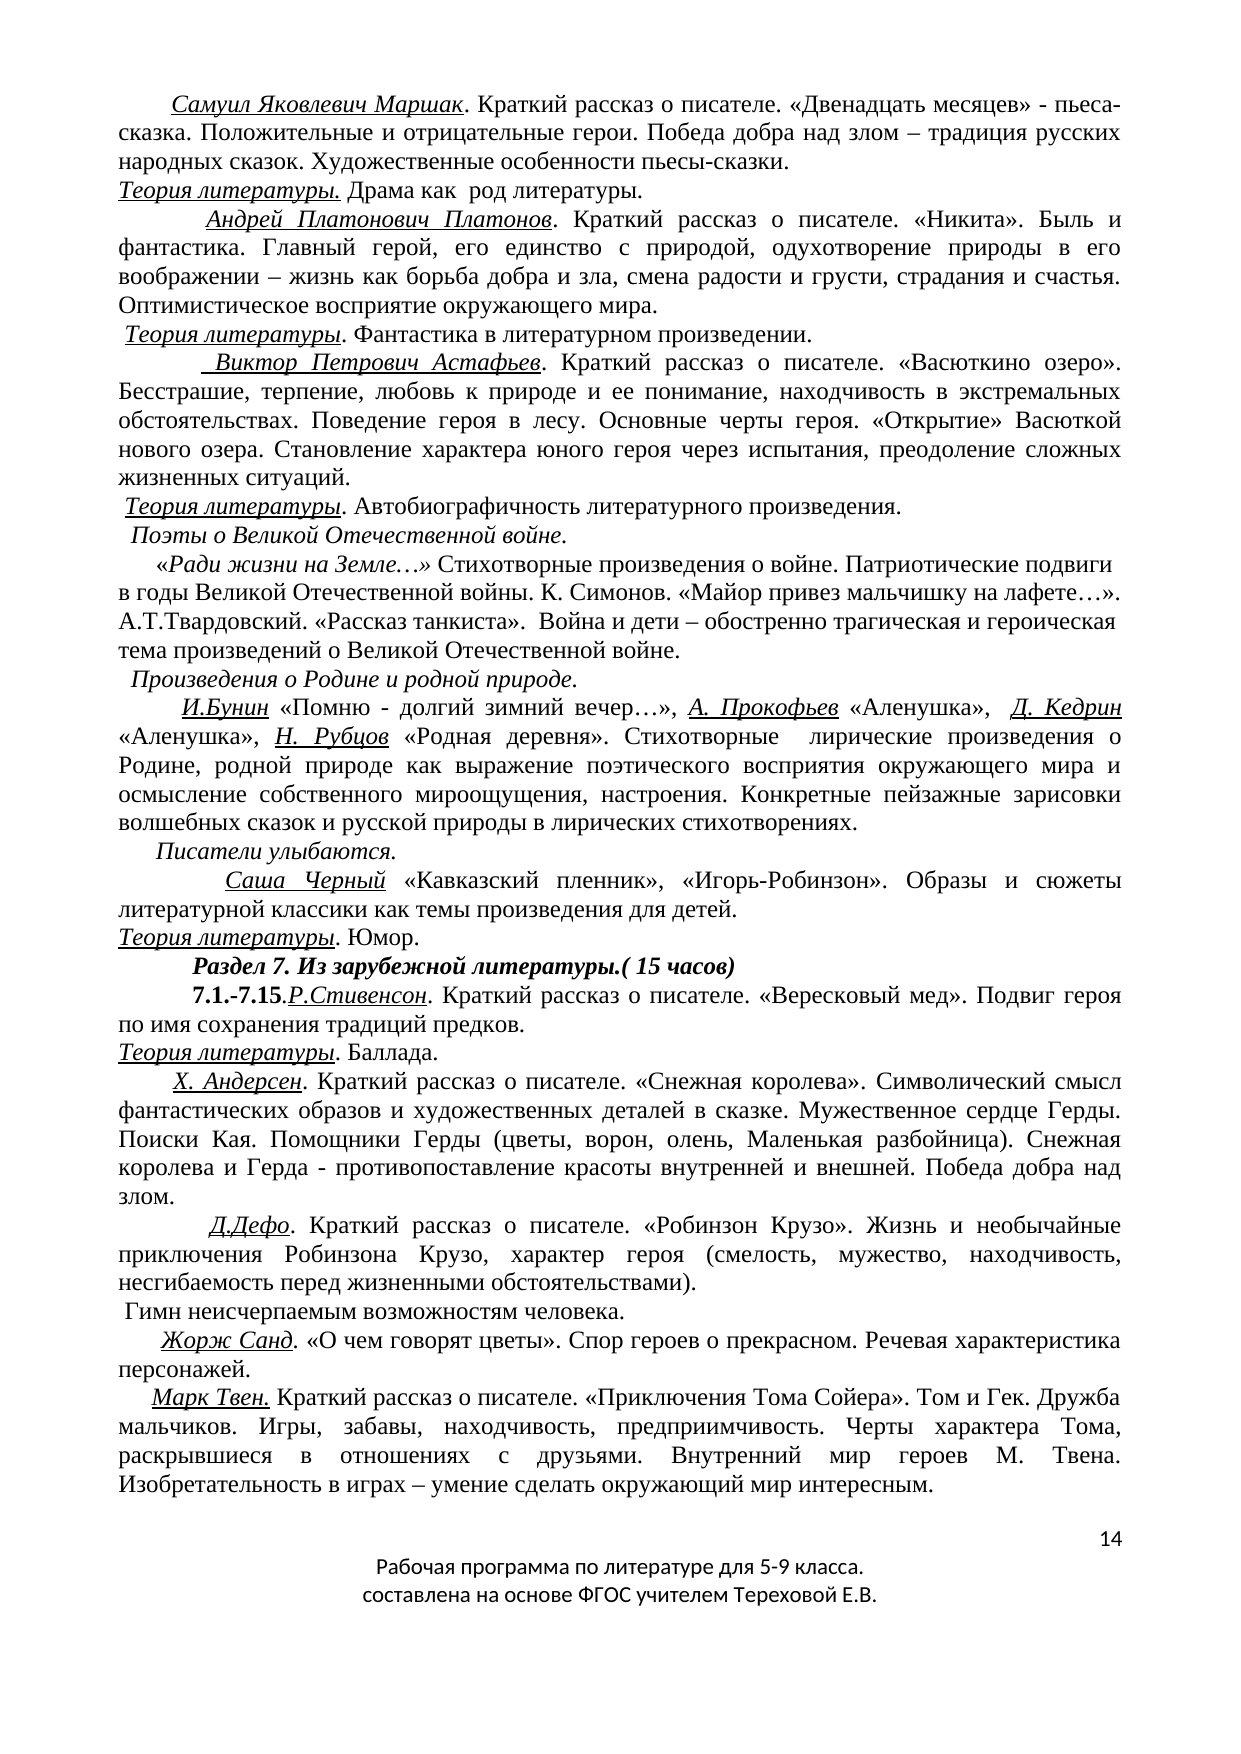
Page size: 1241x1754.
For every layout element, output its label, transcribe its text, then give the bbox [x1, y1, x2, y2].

text Виктор Петрович Астафьев. Краткий рассказ о писателе. «Васюткино озеро». Бесстрашие, терпение, любовь к природе и ее понимание, находчивость в экстремальных обстоятельствах. Поведение героя в лесу. Основные черты героя. «Открытие» Васюткой нового озера. Становление характера юного героя через испытания, преодоление сложных жизненных ситуаций. [118, 347, 1122, 491]
text Д.Дефо. Краткий рассказ о писателе. «Робинзон Крузо». Жизнь и необычайные приключения Робинзона Крузо, характер героя (смелость, мужество, находчивость, несгибаемость перед жизненными обстоятельствами). [118, 1210, 1122, 1296]
text Теория литературы. Автобиографичность литературного произведения. [118, 491, 1122, 520]
text Саша Черный «Кавказский пленник», «Игорь-Робинзон». Образы и сюжеты литературной классики как темы произведения для детей. [118, 865, 1122, 922]
text Писатели улыбаются. [118, 836, 1122, 865]
text Раздел 7. Из зарубежной литературы.( 15 часов) [118, 951, 1122, 980]
text Марк Твен. Краткий рассказ о писателе. «Приключения Тома Сойера». Том и Гек. Дружба мальчиков. Игры, забавы, находчивость, предприимчивость. Черты характера Тома, раскрывшиеся в отношениях с друзьями. Внутренний мир героев М. Твена. Изобретательность в играх – умение сделать окружающий мир интересным. [118, 1382, 1122, 1497]
text Теория литературы. Фантастика в литературном произведении. [118, 319, 1122, 347]
text Х. Андерсен. Краткий рассказ о писателе. «Снежная королева». Символический смысл фантастических образов и художественных деталей в сказке. Мужественное сердце Герды. Поиски Кая. Помощники Герды (цветы, ворон, олень, Маленькая разбойница). Снежная королева и Герда - противопоставление красоты внутренней и внешней. Победа добра над злом. [118, 1066, 1122, 1210]
text 7.1.-7.15.Р.Стивенсон. Краткий рассказ о писателе. «Вересковый мед». Подвиг героя по имя сохранения традиций предков. [118, 980, 1122, 1037]
text «Ради жизни на Земле…» Стихотворные произведения о войне. Патриотические подвиги в годы Великой Отечественной войны. К. Симонов. «Майор привез мальчишку на лафете…». А.Т.Твардовский. «Рассказ танкиста». Война и дети – обостренно трагическая и героическая тема произведений о Великой Отечественной войне. [118, 549, 1122, 664]
text Самуил Яковлевич Маршак. Краткий рассказ о писателе. «Двенадцать месяцев» - пьеса-сказка. Положительные и отрицательные герои. Победа добра над злом – традиция русских народных сказок. Художественные особенности пьесы-сказки. [118, 89, 1122, 175]
text Поэты о Великой Отечественной войне. [118, 520, 1122, 549]
text Андрей Платонович Платонов. Краткий рассказ о писателе. «Никита». Быль и фантастика. Главный герой, его единство с природой, одухотворение природы в его воображении – жизнь как борьба добра и зла, смена радости и грусти, страдания и счастья. Оптимистическое восприятие окружающего мира. [118, 204, 1122, 319]
text Теория литературы. Драма как род литературы. [118, 175, 1122, 204]
text Произведения о Родине и родной природе. [118, 664, 1122, 692]
text Теория литературы. Юмор. [118, 922, 1122, 951]
text Гимн неисчерпаемым возможностям человека. [118, 1296, 1122, 1325]
text Жорж Санд. «О чем говорят цветы». Спор героев о прекрасном. Речевая характеристика персонажей. [118, 1325, 1122, 1382]
text И.Бунин «Помню - долгий зимний вечер…», А. Прокофьев «Аленушка», Д. Кедрин «Аленушка», Н. Рубцов «Родная деревня». Стихотворные лирические произведения о Родине, родной природе как выражение поэтического восприятия окружающего мира и осмысление собственного мироощущения, настроения. Конкретные пейзажные зарисовки волшебных сказок и русской природы в лирических стихотворениях. [118, 692, 1122, 836]
text Теория литературы. Баллада. [118, 1037, 1122, 1066]
